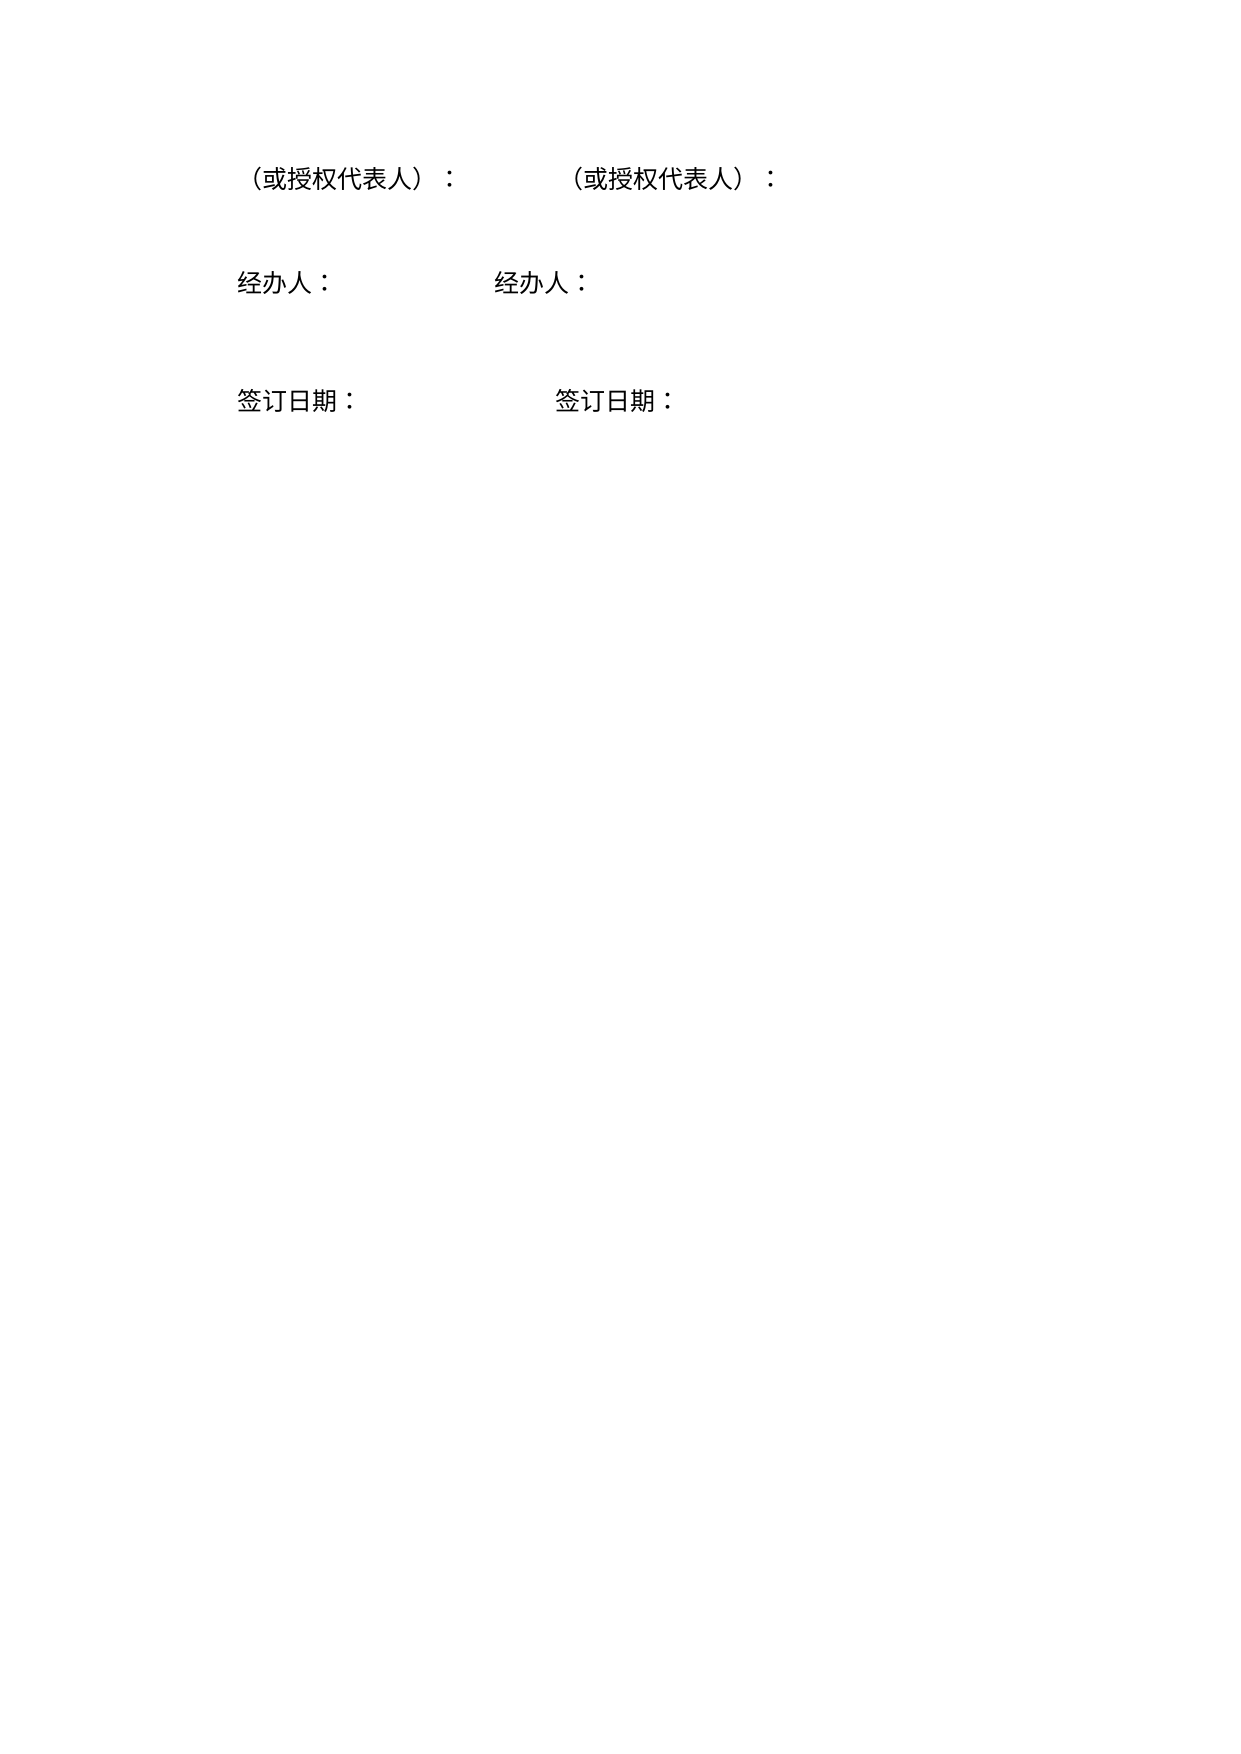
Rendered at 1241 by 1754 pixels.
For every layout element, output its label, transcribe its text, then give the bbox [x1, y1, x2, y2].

text 签订日期： 签订日期： [187, 368, 1053, 433]
text 经办人： 经办人： [187, 265, 1053, 299]
text （或授权代表人）： （或授权代表人）： [187, 162, 1053, 196]
